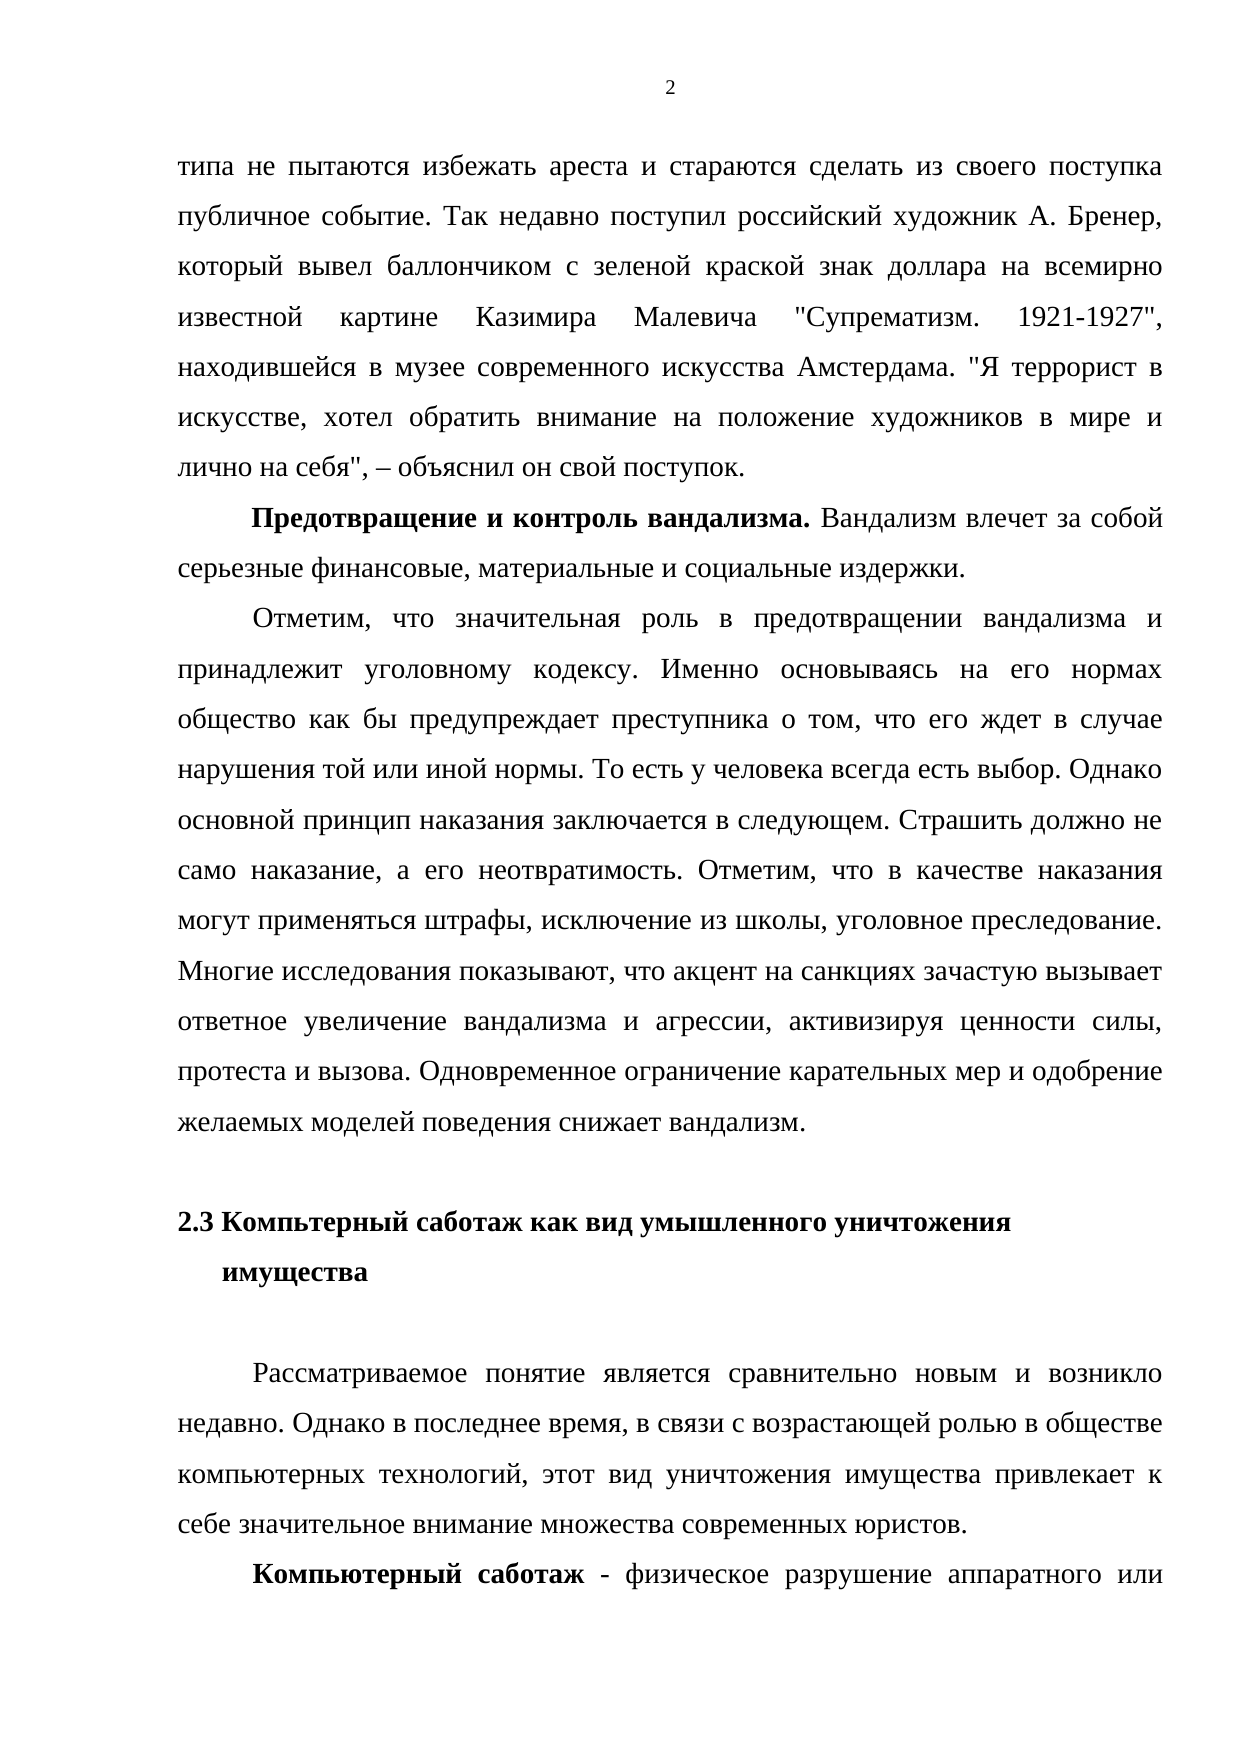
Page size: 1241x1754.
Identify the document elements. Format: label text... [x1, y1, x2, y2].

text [177, 1556, 1163, 1590]
text Отметим, что значительная роль в предотвращении вандализма и принадлежит уголовному кодексу. Именно основываясь на его нормах общество как бы предупреждает преступника о том, что его ждет в случае нарушения той или иной нормы. То есть у человека всегда есть выбор. Однако основной принцип наказания заключается в следующем. Страшить должно не само наказание, а его неотвратимость. Отметим, что в качестве наказания могут применяться штрафы, исключение из школы, уголовное преследование. Многие исследования показывают, что акцент на санкциях зачастую вызывает ответное увеличение вандализма и агрессии, активизируя ценности силы, протеста и вызова. Одновременное ограничение карательных мер и одобрение желаемых моделей поведения снижает вандализм. [177, 601, 1163, 1137]
text Рассматриваемое понятие является сравнительно новым и возникло недавно. Однако в последнее время, в связи с возрастающей ролью в обществе компьютерных технологий, этот вид уничтожения имущества привлекает к себе значительное внимание множества современных юристов. [177, 1355, 1163, 1540]
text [177, 148, 1163, 483]
text Предотвращение и контроль вандализма. Вандализм влечет за собой серьезные финансовые, материальные и социальные издержки. [177, 500, 1163, 584]
subtitle 2.3 Компьтерный саботаж как вид умышленного уничтожения имущества [177, 1204, 1163, 1288]
